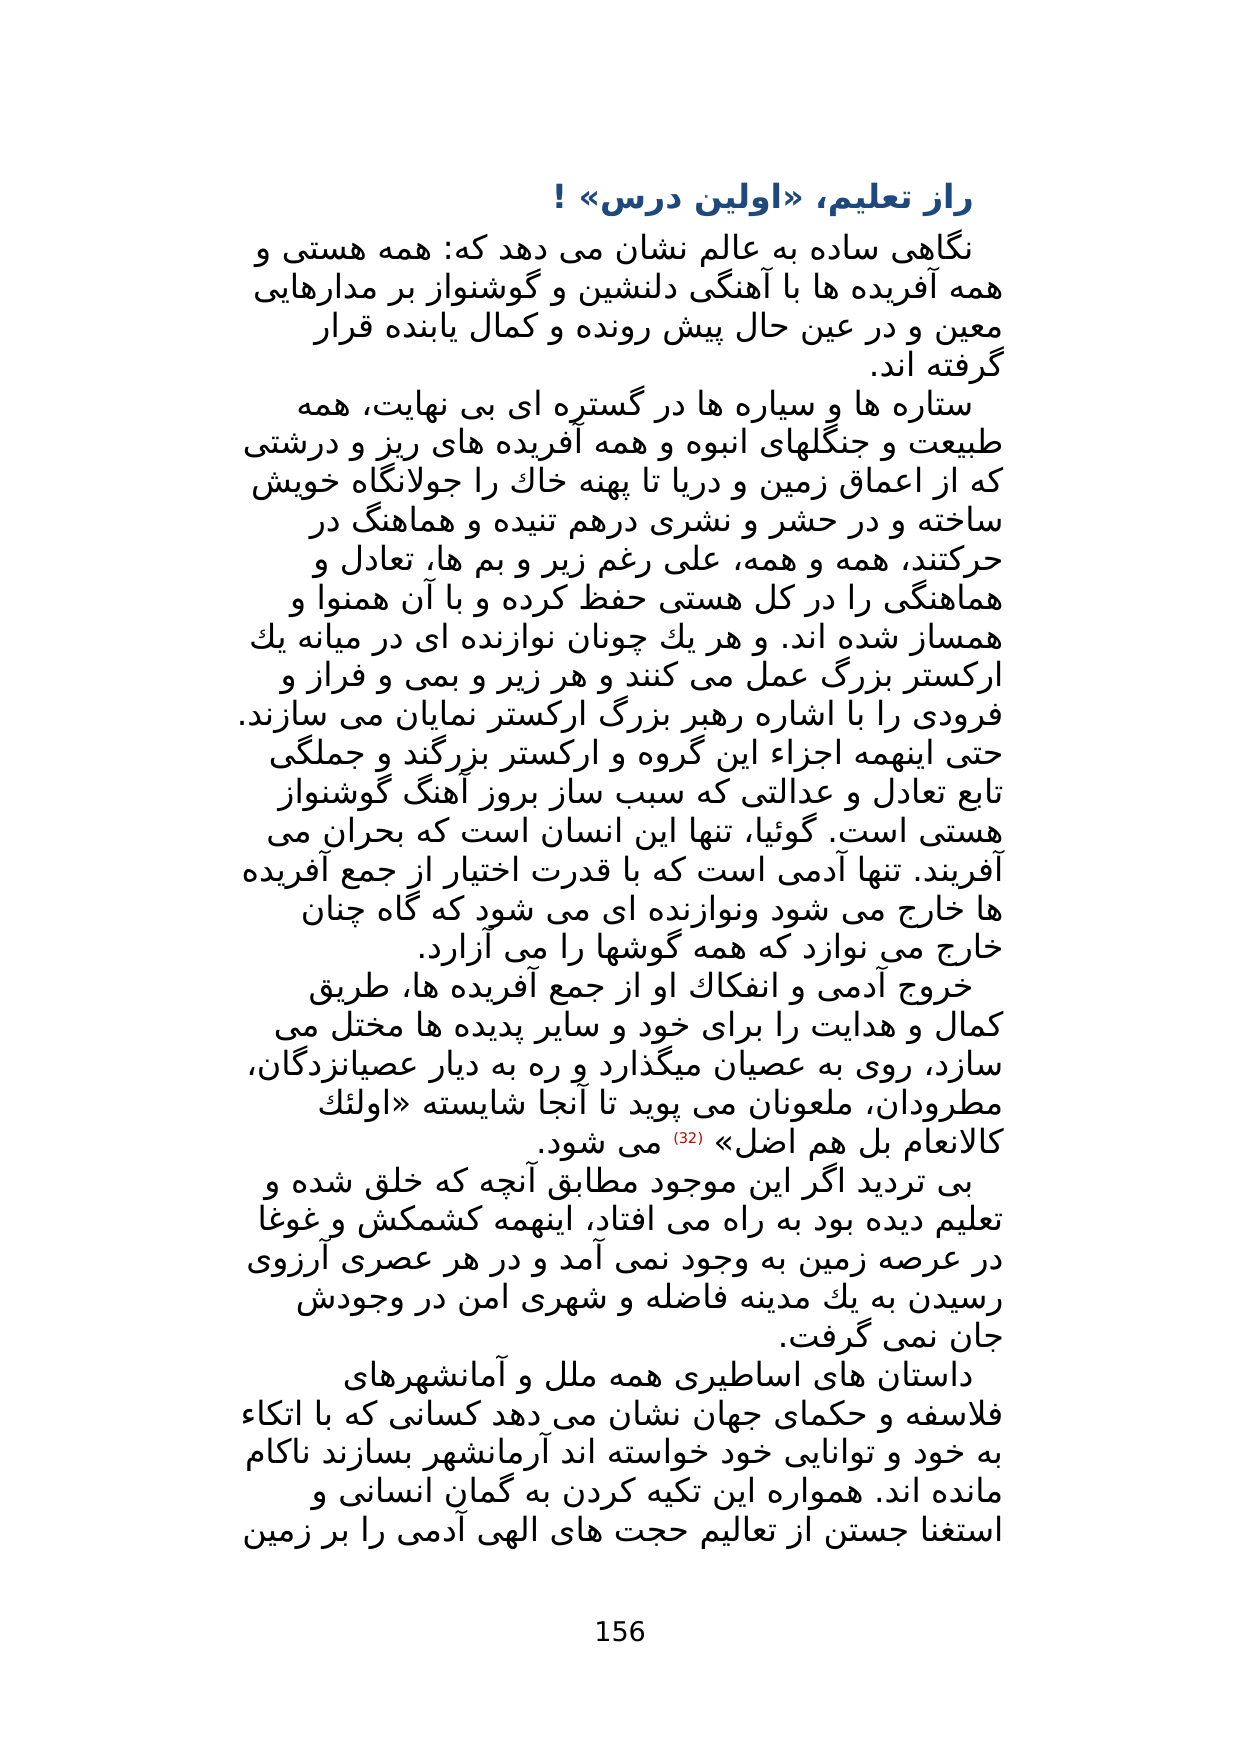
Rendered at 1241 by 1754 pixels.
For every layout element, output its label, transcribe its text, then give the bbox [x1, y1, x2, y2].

text بى ترديد اگر اين موجود مطابق آنچه كه خلق شده و تعليم ديده بود به راه مى افتاد، اينهمه كشمكش و غوغا در عرصه زمين به وجود نمى آمد و در هر عصرى آرزوى رسيدن به يك مدينه فاضله و شهرى امن در وجودش جان نمى گرفت. [236, 1161, 1004, 1355]
text خروج آدمى و انفكاك او از جمع آفريده ها، طريق كمال و هدايت را براى خود و ساير پديده ها مختل مى سازد، روى به عصيان ميگذارد و ره به ديار عصيانزدگان، مطرودان، ملعونان مى پويد تا آنجا شايسته «اولئك كالانعام بل هم اضل» (32) مى شود. [236, 967, 1004, 1161]
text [236, 1355, 1004, 1549]
text ستاره ها و سياره ها در گستره اى بى نهايت، همه طبيعت و جنگلهاى انبوه و همه آفريده هاى ريز و درشتى كه از اعماق زمين و دريا تا پهنه خاك را جولانگاه خويش ساخته و در حشر و نشرى درهم تنيده و هماهنگ در حركتند، همه و همه، على رغم زير و بم ها، تعادل و هماهنگى را در كل هستى حفظ كرده و با آن همنوا و همساز شده اند. و هر يك چونان نوازنده اى در ميانه يك اركستر بزرگ عمل مى كنند و هر زير و بمى و فراز و فرودى را با اشاره رهبر بزرگ اركستر نمايان مى سازند. حتى اينهمه اجزاء اين گروه و اركستر بزرگند و جملگى تابع تعادل و عدالتى كه سبب ساز بروز آهنگ گوشنواز هستى است. گوئيا، تنها اين انسان است كه بحران مى آفريند. تنها آدمى است كه با قدرت اختيار از جمع آفريده ها خارج مى شود ونوازنده اى مى شود كه گاه چنان خارج مى نوازد كه همه گوشها را مى آزارد. [236, 384, 1004, 967]
text نگاهى ساده به عالم نشان مى دهد كه: همه هستى و همه آفريده ها با آهنگى دلنشين و گوشنواز بر مدارهايى معين و در عين حال پيش رونده و كمال يابنده قرار گرفته اند. [236, 228, 1004, 384]
subtitle راز تعليم، «اولين درس» ! [236, 177, 1004, 216]
